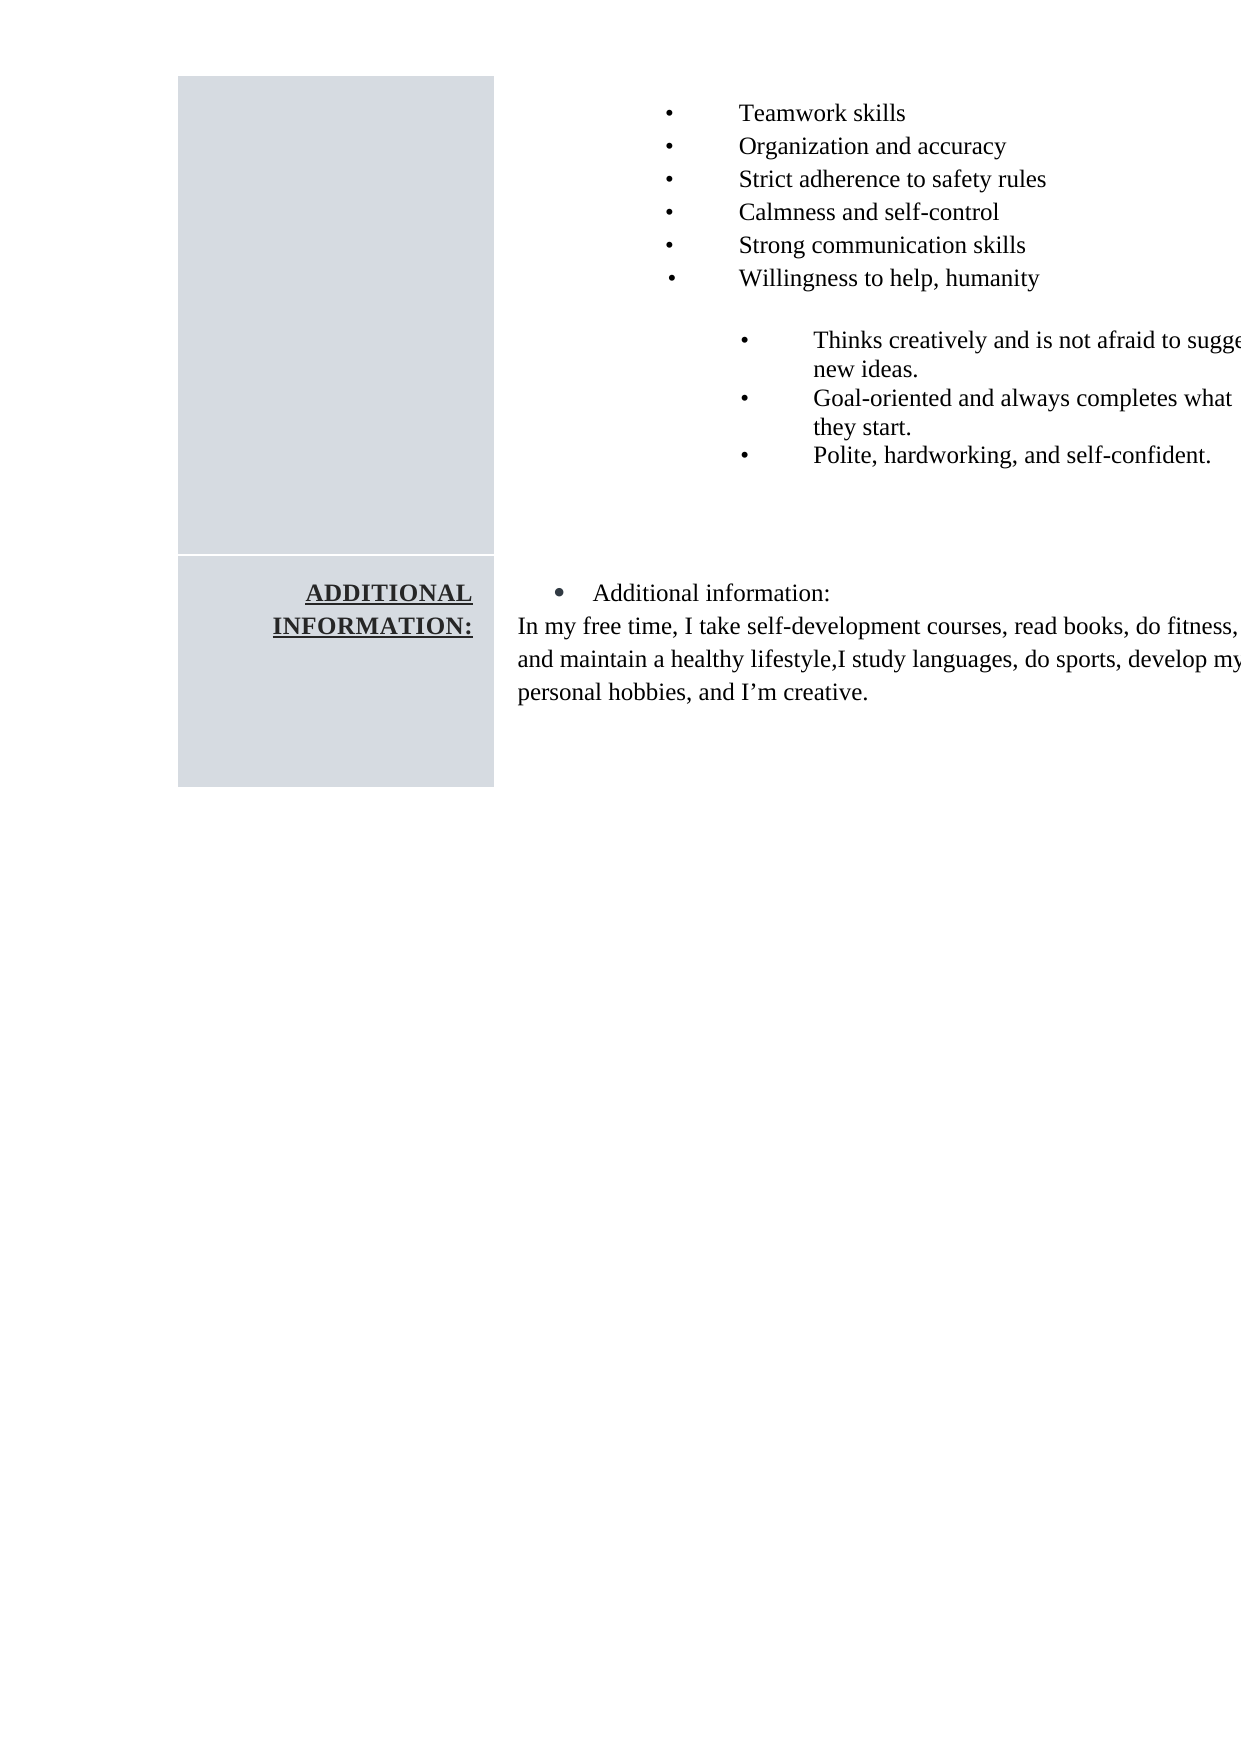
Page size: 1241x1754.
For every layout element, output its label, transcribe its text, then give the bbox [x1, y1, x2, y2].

table_cell PERSONAL QUALITIES [178, 76, 494, 554]
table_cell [496, 76, 1239, 554]
table_cell Additional information: In my free time, I take self-development courses, read books, do fitness, and maintain a healthy lifestyle,I study languages, do sports, develop my personal hobbies, and I’m creative. [496, 556, 1239, 787]
table_cell ADDITIONAL INFORMATION: [178, 556, 494, 787]
